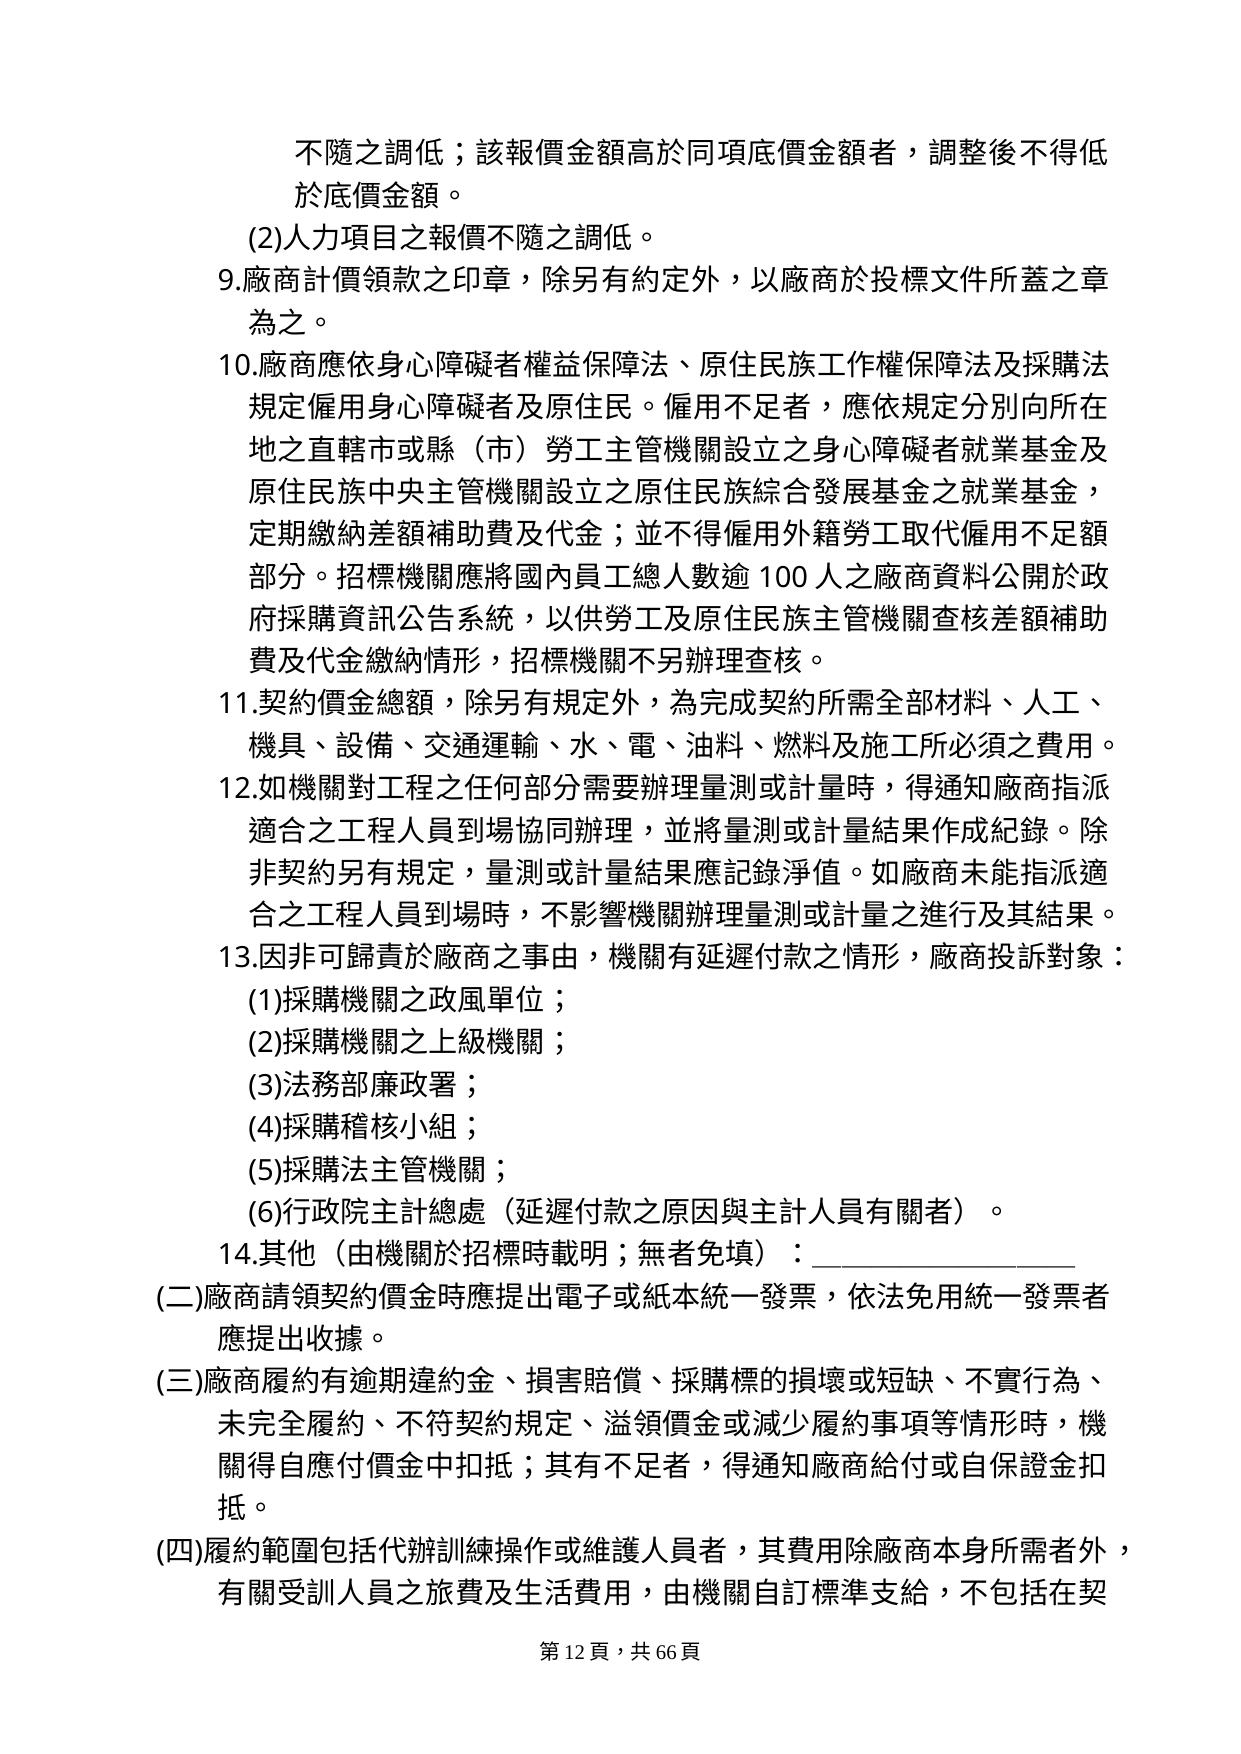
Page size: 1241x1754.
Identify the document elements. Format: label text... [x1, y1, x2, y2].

text (2)採購機關之上級機關； [248, 1019, 1110, 1061]
text (6)行政院主計總處（延遲付款之原因與主計人員有關者）。 [248, 1188, 1110, 1231]
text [156, 1527, 1110, 1612]
text 12.如機關對工程之任何部分需要辦理量測或計量時，得通知廠商指派適合之工程人員到場協同辦理，並將量測或計量結果作成紀錄。除非契約另有規定，量測或計量結果應記錄淨值。如廠商未能指派適合之工程人員到場時，不影響機關辦理量測或計量之進行及其結果。 [217, 765, 1110, 934]
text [248, 130, 1110, 214]
text (二)廠商請領契約價金時應提出電子或紙本統一發票，依法免用統一發票者應提出收據。 [156, 1273, 1110, 1358]
text (5)採購法主管機關； [248, 1146, 1110, 1188]
text (4)採購稽核小組； [248, 1104, 1110, 1146]
text (三)廠商履約有逾期違約金、損害賠償、採購標的損壞或短缺、不實行為、未完全履約、不符契約規定、溢領價金或減少履約事項等情形時，機關得自應付價金中扣抵；其有不足者，得通知廠商給付或自保證金扣抵。 [156, 1358, 1110, 1527]
text 10.廠商應依身心障礙者權益保障法、原住民族工作權保障法及採購法規定僱用身心障礙者及原住民。僱用不足者，應依規定分別向所在地之直轄市或縣（市）勞工主管機關設立之身心障礙者就業基金及原住民族中央主管機關設立之原住民族綜合發展基金之就業基金，定期繳納差額補助費及代金；並不得僱用外籍勞工取代僱用不足額部分。招標機關應將國內員工總人數逾100人之廠商資料公開於政府採購資訊公告系統，以供勞工及原住民族主管機關查核差額補助費及代金繳納情形，招標機關不另辦理查核。 [217, 342, 1110, 680]
text 11.契約價金總額，除另有規定外，為完成契約所需全部材料、人工、機具、設備、交通運輸、水、電、油料、燃料及施工所必須之費用。 [217, 680, 1110, 765]
text 14.其他（由機關於招標時載明；無者免填）：＿＿＿＿＿＿＿＿＿ [217, 1231, 1110, 1273]
text (3)法務部廉政署； [248, 1061, 1110, 1104]
text (1)採購機關之政風單位； [248, 976, 1110, 1019]
text (2)人力項目之報價不隨之調低。 [248, 214, 1110, 257]
text 13.因非可歸責於廠商之事由，機關有延遲付款之情形，廠商投訴對象： [217, 934, 1110, 976]
text 9.廠商計價領款之印章，除另有約定外，以廠商於投標文件所蓋之章為之。 [217, 257, 1110, 342]
